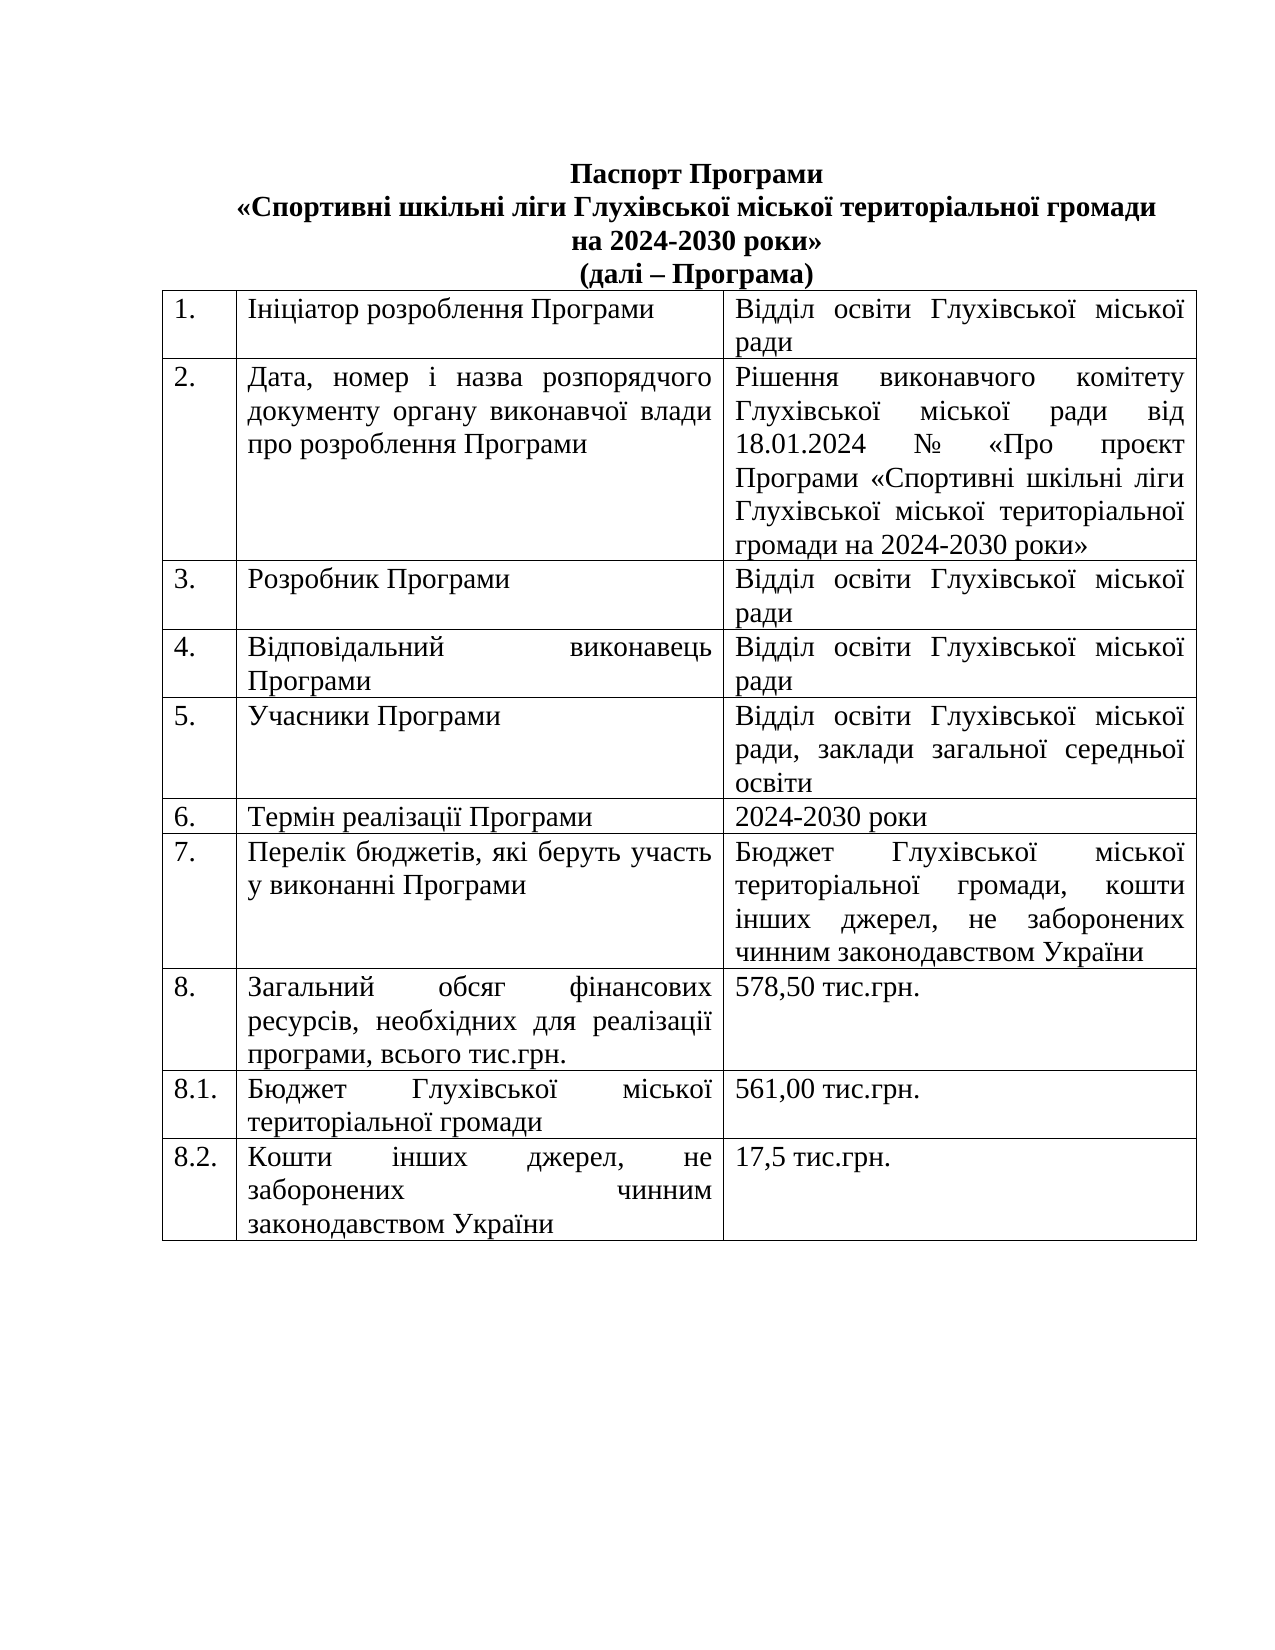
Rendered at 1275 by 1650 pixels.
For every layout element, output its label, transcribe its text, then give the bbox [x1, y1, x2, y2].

table_cell 561,00 тис.грн. [724, 1071, 1196, 1138]
table_cell 2. [163, 359, 236, 560]
table_cell Бюджет Глухівської міської територіальної громади, кошти інших джерел, не заборонених чинним законодавством України [724, 834, 1196, 968]
table_cell 2024-2030 роки [724, 799, 1196, 833]
table_cell Відділ освіти Глухівської міської ради, заклади загальної середньої освіти [724, 698, 1196, 798]
text Паспорт Програми [177, 156, 1216, 189]
table_cell Відповідальний виконавець Програми [237, 630, 723, 697]
table_cell Розробник Програми [237, 561, 723, 628]
table_header 1. [163, 291, 236, 358]
table_cell Учасники Програми [237, 698, 723, 798]
table_cell Бюджет Глухівської міської територіальної громади [237, 1071, 723, 1138]
table_cell 17,5 тис.грн. [724, 1139, 1196, 1239]
table_cell Відділ освіти Глухівської міської ради [724, 630, 1196, 697]
table_cell Перелік бюджетів, які беруть участь у виконанні Програми [237, 834, 723, 968]
table_cell Відділ освіти Глухівської міської ради [724, 561, 1196, 628]
text «Спортивні шкільні ліги Глухівської міської територіальної громади [177, 189, 1216, 223]
table_cell 7. [163, 834, 236, 968]
table_cell Рішення виконавчого комітету Глухівської міської ради від 18.01.2024 № «Про проєкт Програми «Спортивні шкільні ліги Глухівської міської територіальної громади на 2024-2030 роки» [724, 359, 1196, 560]
table_cell 3. [163, 561, 236, 628]
table_cell 6. [163, 799, 236, 833]
table_cell Термін реалізації Програми [237, 799, 723, 833]
text на 2024-2030 роки» [177, 223, 1216, 256]
table_cell 578,50 тис.грн. [724, 969, 1196, 1070]
table_cell 8.1. [163, 1071, 236, 1138]
table_cell Загальний обсяг фінансових ресурсів, необхідних для реалізації програми, всього тис.грн. [237, 969, 723, 1070]
table_cell 4. [163, 630, 236, 697]
table_cell Кошти інших джерел, не заборонених чинним законодавством України [237, 1139, 723, 1239]
table_cell 5. [163, 698, 236, 798]
table_cell 8. [163, 969, 236, 1070]
table_cell 8.2. [163, 1139, 236, 1239]
table_header Відділ освіти Глухівської міської ради [724, 291, 1196, 358]
text (далі – Програма) [177, 256, 1216, 290]
table_cell Дата, номер і назва розпорядчого документу органу виконавчої влади про розроблення Програми [237, 359, 723, 560]
table_header Ініціатор розроблення Програми [237, 291, 723, 358]
